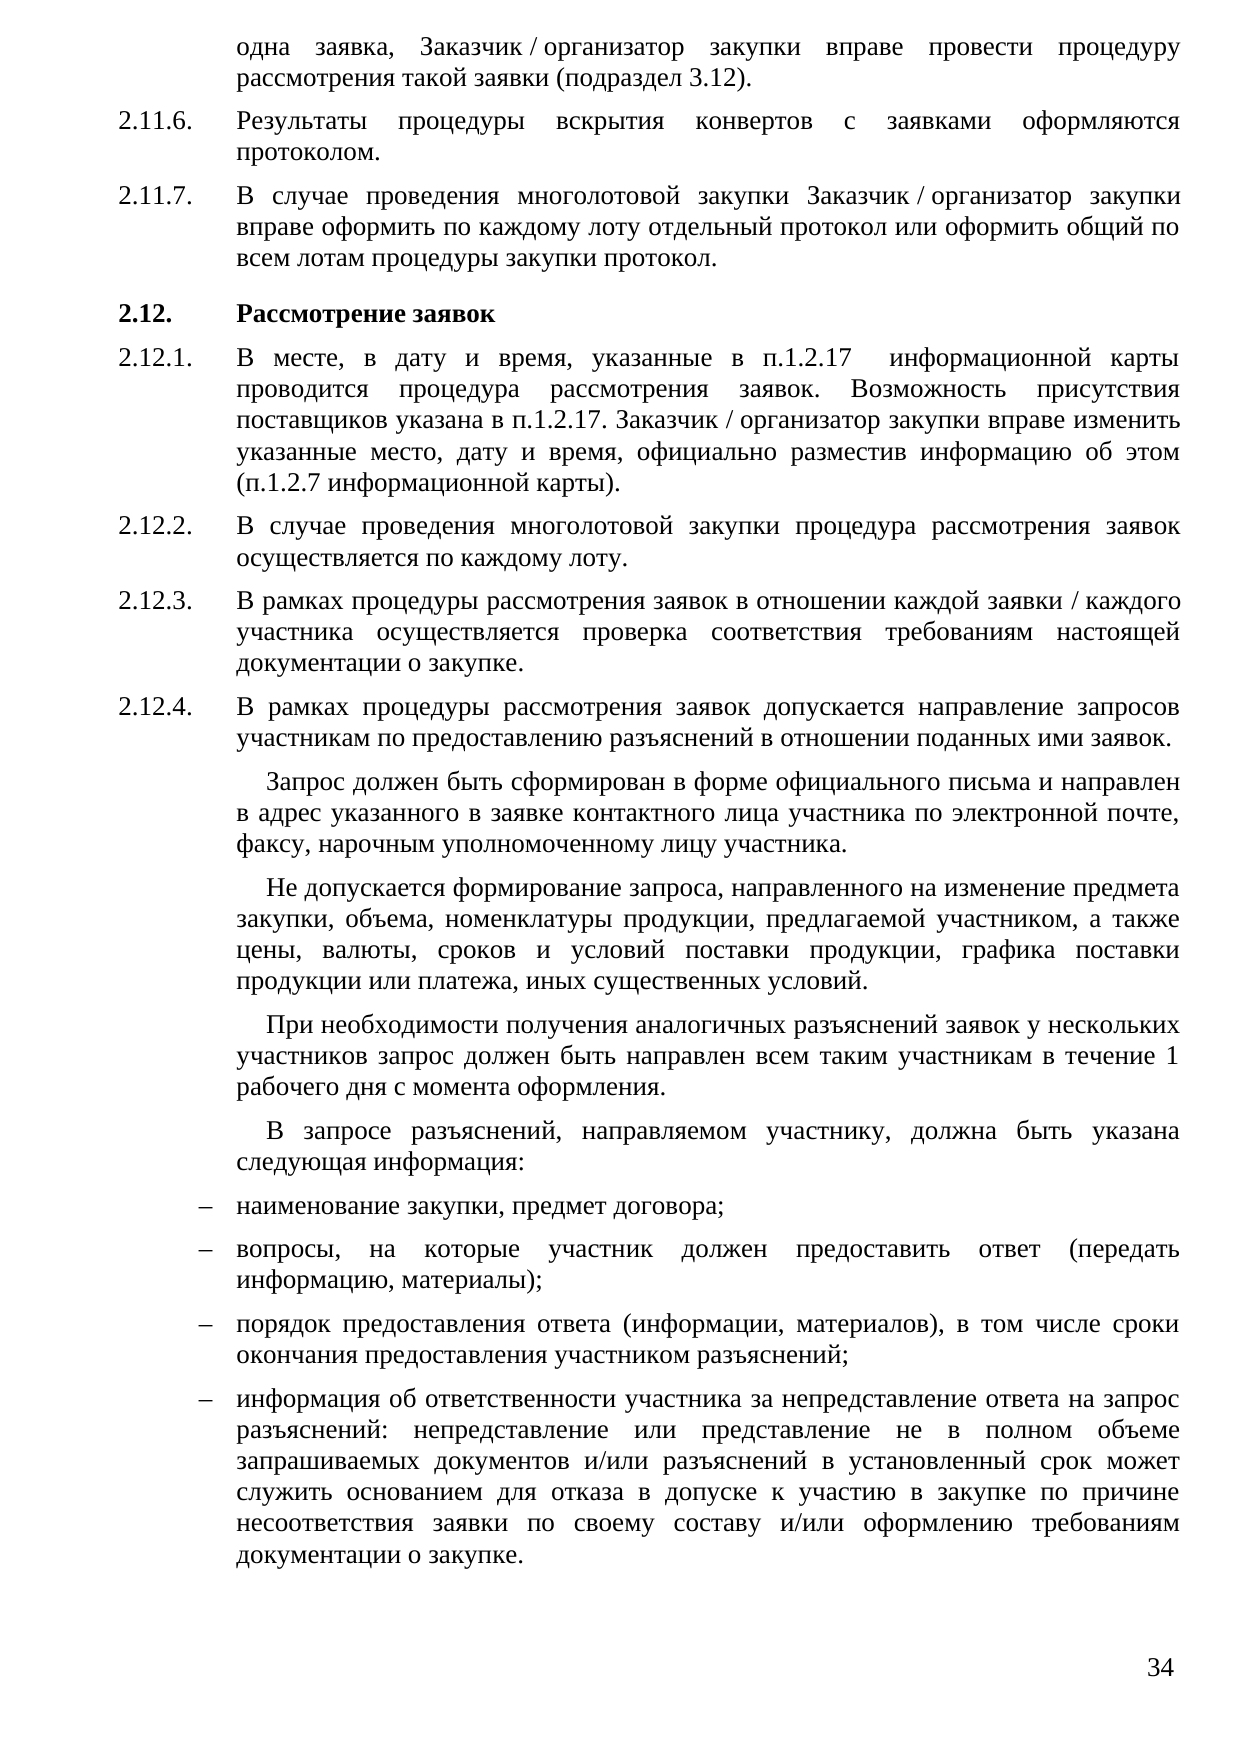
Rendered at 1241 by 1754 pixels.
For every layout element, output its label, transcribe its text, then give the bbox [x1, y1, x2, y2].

text В запросе разъяснений, направляемом участнику, должна быть указана следующая информация: [236, 1114, 1181, 1176]
text В случае проведения многолотовой закупки Заказчик / организатор закупки вправе оформить по каждому лоту отдельный протокол или оформить общий по всем лотам процедуры закупки протокол. [118, 179, 1181, 273]
text В рамках процедуры рассмотрения заявок в отношении каждой заявки / каждого участника осуществляется проверка соответствия требованиям настоящей документации о закупке. [118, 584, 1181, 678]
list наименование закупки, предмет договора; [199, 1189, 1181, 1220]
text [118, 29, 1181, 92]
list информация об ответственности участника за непредставление ответа на запрос разъяснений: непредставление или представление не в полном объеме запрашиваемых документов и/или разъяснений в установленный срок может служить основанием для отказа в допуске к участию в закупке по причине несоответствия заявки по своему составу и/или оформлению требованиям документации о закупке. [199, 1382, 1181, 1569]
text Результаты процедуры вскрытия конвертов с заявками оформляются протоколом. [118, 104, 1181, 167]
text При необходимости получения аналогичных разъяснений заявок у нескольких участников запрос должен быть направлен всем таким участникам в течение 1 рабочего дня с момента оформления. [236, 1008, 1181, 1101]
text В случае проведения многолотовой закупки процедура рассмотрения заявок осуществляется по каждому лоту. [118, 509, 1181, 572]
list порядок предоставления ответа (информации, материалов), в том числе сроки окончания предоставления участником разъяснений; [199, 1307, 1181, 1369]
text Рассмотрение заявок [118, 298, 1181, 329]
text Запрос должен быть сформирован в форме официального письма и направлен в адрес указанного в заявке контактного лица участника по электронной почте, факсу, нарочным уполномоченному лицу участника. [236, 765, 1181, 858]
text В месте, в дату и время, указанные в п.1.2.17 информационной карты проводится процедура рассмотрения заявок. Возможность присутствия поставщиков указана в п.1.2.17. Заказчик / организатор закупки вправе изменить указанные место, дату и время, официально разместив информацию об этом (п.1.2.7 информационной карты). [118, 341, 1181, 497]
text Не допускается формирование запроса, направленного на изменение предмета закупки, объема, номенклатуры продукции, предлагаемой участником, а также цены, валюты, сроков и условий поставки продукции, графика поставки продукции или платежа, иных существенных условий. [236, 871, 1181, 996]
list вопросы, на которые участник должен предоставить ответ (передать информацию, материалы); [199, 1232, 1181, 1295]
text В рамках процедуры рассмотрения заявок допускается направление запросов участникам по предоставлению разъяснений в отношении поданных ими заявок. [118, 690, 1181, 752]
